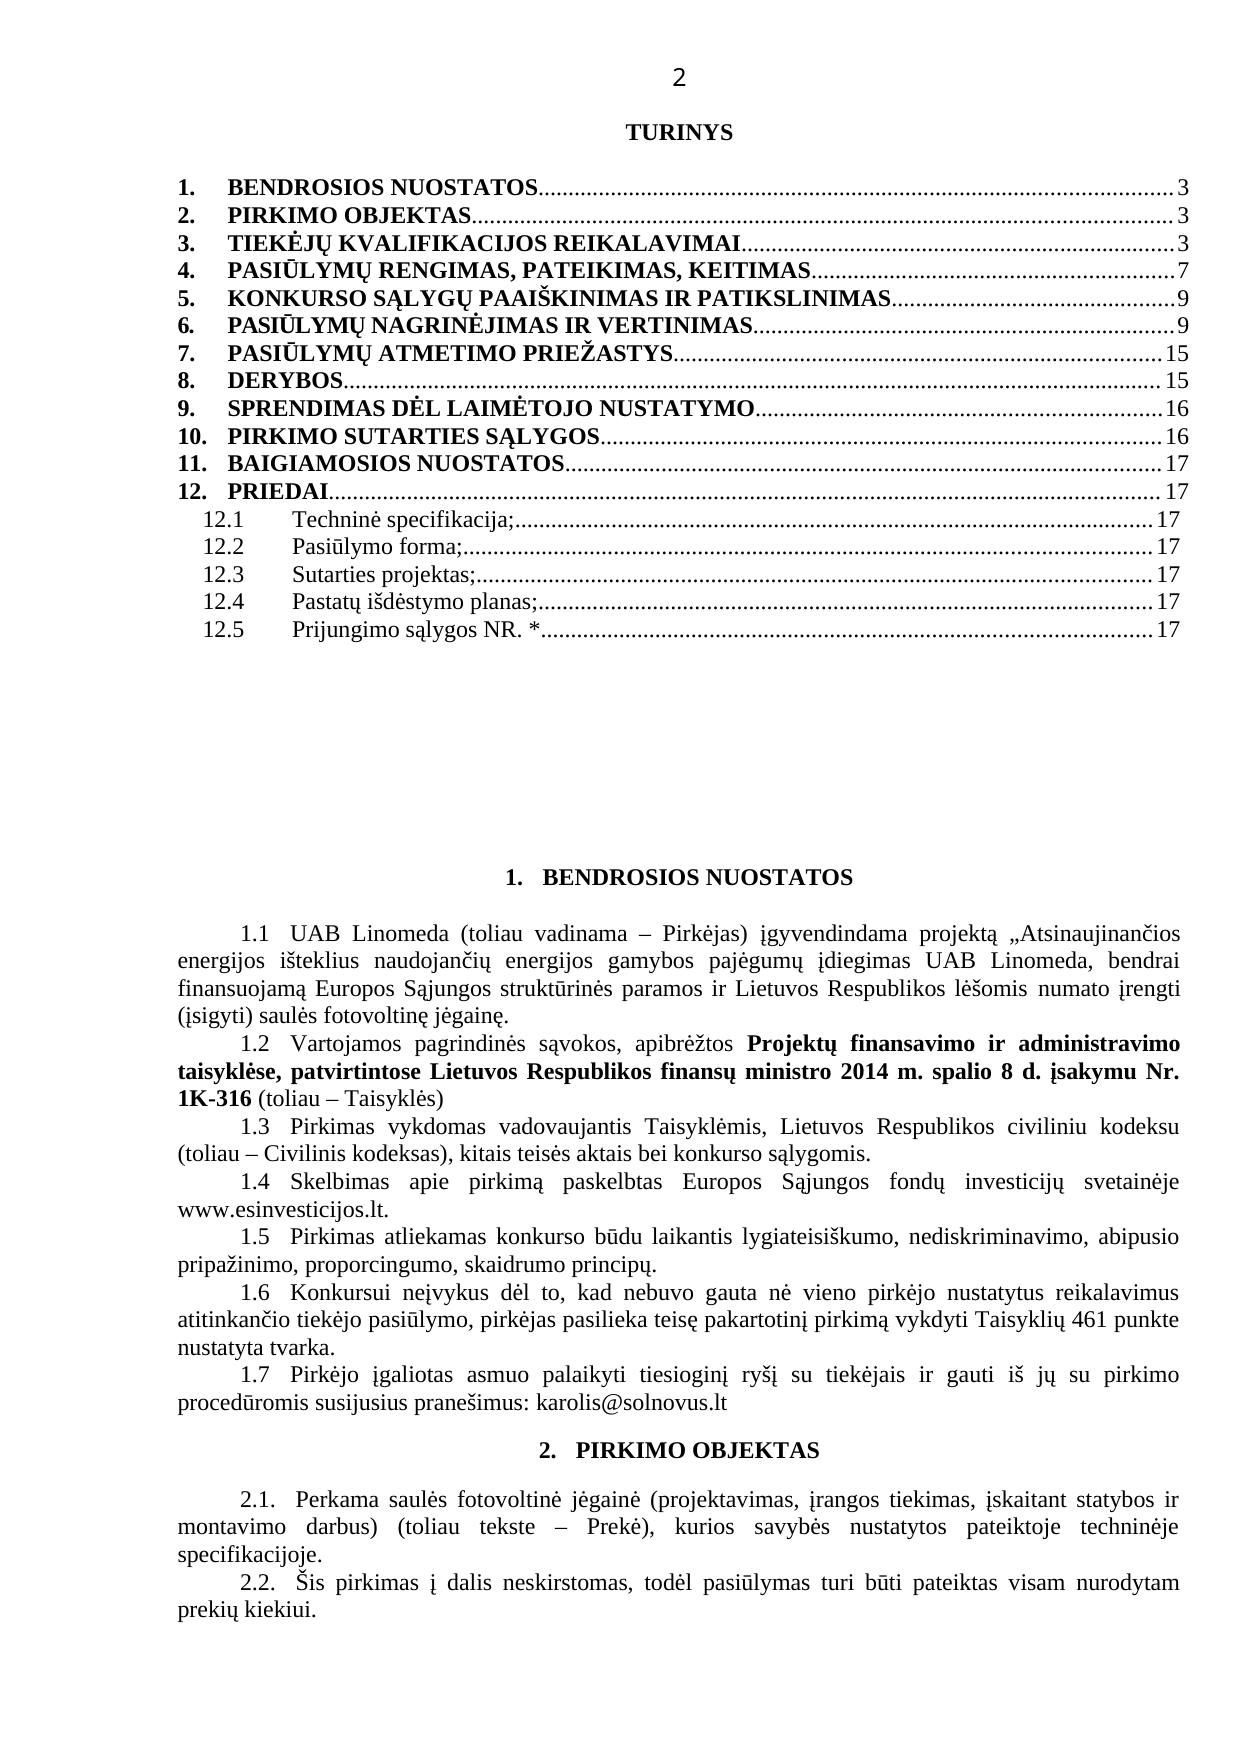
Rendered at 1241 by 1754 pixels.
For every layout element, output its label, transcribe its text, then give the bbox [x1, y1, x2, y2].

text 12.5 Prijungimo sąlygos NR. * 17 [202, 615, 1181, 643]
list Vartojamos pagrindinės sąvokos, apibrėžtos Projektų finansavimo ir administravimo taisyklėse, patvirtintose Lietuvos Respublikos finansų ministro 2014 m. spalio 8 d. įsakymu Nr. 1K-316 (toliau – Taisyklės) [177, 1029, 1181, 1112]
text 2. PIRKIMO OBJEKTAS 3 [177, 201, 1181, 228]
text 8. DERYBOS 15 [177, 367, 1181, 394]
text 11. BAIGIAMOSIOS NUOSTATOS 17 [177, 449, 1181, 477]
text TURINYS [177, 118, 1181, 146]
text 12.2 Pasiūlymo forma; 17 [202, 532, 1181, 560]
list UAB Linomeda (toliau vadinama – Pirkėjas) įgyvendindama projektą „Atsinaujinančios energijos išteklius naudojančių energijos gamybos pajėgumų įdiegimas UAB Linomeda, bendrai finansuojamą Europos Sąjungos struktūrinės paramos ir Lietuvos Respublikos lėšomis numato įrengti (įsigyti) saulės fotovoltinę jėgainę. [177, 919, 1181, 1029]
text 12.3 Sutarties projektas; 17 [202, 560, 1181, 587]
list Šis pirkimas į dalis neskirstomas, todėl pasiūlymas turi būti pateiktas visam nurodytam prekių kiekiui. [177, 1568, 1181, 1623]
text 12.4 Pastatų išdėstymo planas; 17 [202, 587, 1181, 615]
text 12. PRIEDAI 17 [177, 477, 1181, 504]
list Pirkėjo įgaliotas asmuo palaikyti tiesioginį ryšį su tiekėjais ir gauti iš jų su pirkimo procedūromis susijusius pranešimus: karolis@solnovus.lt [177, 1360, 1181, 1416]
text 10. PIRKIMO SUTARTIES SĄLYGOS 16 [177, 422, 1181, 449]
text 1. BENDROSIOS NUOSTATOS 3 [177, 173, 1181, 201]
text 12.1 Techninė specifikacija; 17 [202, 504, 1181, 532]
text 4. PASIŪLYMŲ RENGIMAS, PATEIKIMAS, KEITIMAS 7 [177, 256, 1181, 284]
text 6. PASIŪLYMŲ NAGRINĖJIMAS IR VERTINIMAS 9 [177, 311, 1181, 339]
list Konkursui neįvykus dėl to, kad nebuvo gauta nė vieno pirkėjo nustatytus reikalavimus atitinkančio tiekėjo pasiūlymo, pirkėjas pasilieka teisę pakartotinį pirkimą vykdyti Taisyklių 461 punkte nustatyta tvarka. [177, 1277, 1181, 1360]
text 3. TIEKĖJŲ KVALIFIKACIJOS REIKALAVIMAI 3 [177, 228, 1181, 256]
text 7. PASIŪLYMŲ ATMETIMO PRIEŽASTYS 15 [177, 339, 1181, 367]
list BENDROSIOS NUOSTATOS [177, 863, 1181, 891]
list Pirkimas vykdomas vadovaujantis Taisyklėmis, Lietuvos Respublikos civiliniu kodeksu (toliau – Civilinis kodeksas), kitais teisės aktais bei konkurso sąlygomis. [177, 1112, 1181, 1167]
text 5. KONKURSO SĄLYGŲ PAAIŠKINIMAS IR PATIKSLINIMAS 9 [177, 284, 1181, 311]
list PIRKIMO OBJEKTAS [177, 1436, 1181, 1464]
list Pirkimas atliekamas konkurso būdu laikantis lygiateisiškumo, nediskriminavimo, abipusio pripažinimo, proporcingumo, skaidrumo principų. [177, 1222, 1181, 1277]
list Skelbimas apie pirkimą paskelbtas Europos Sąjungos fondų investicijų svetainėje www.esinvesticijos.lt. [177, 1167, 1181, 1222]
list Perkama saulės fotovoltinė jėgainė (projektavimas, įrangos tiekimas, įskaitant statybos ir montavimo darbus) (toliau tekste – Prekė), kurios savybės nustatytos pateiktoje techninėje specifikacijoje. [177, 1485, 1181, 1568]
text 9. SPRENDIMAS DĖL LAIMĖTOJO NUSTATYMO 16 [177, 394, 1181, 422]
